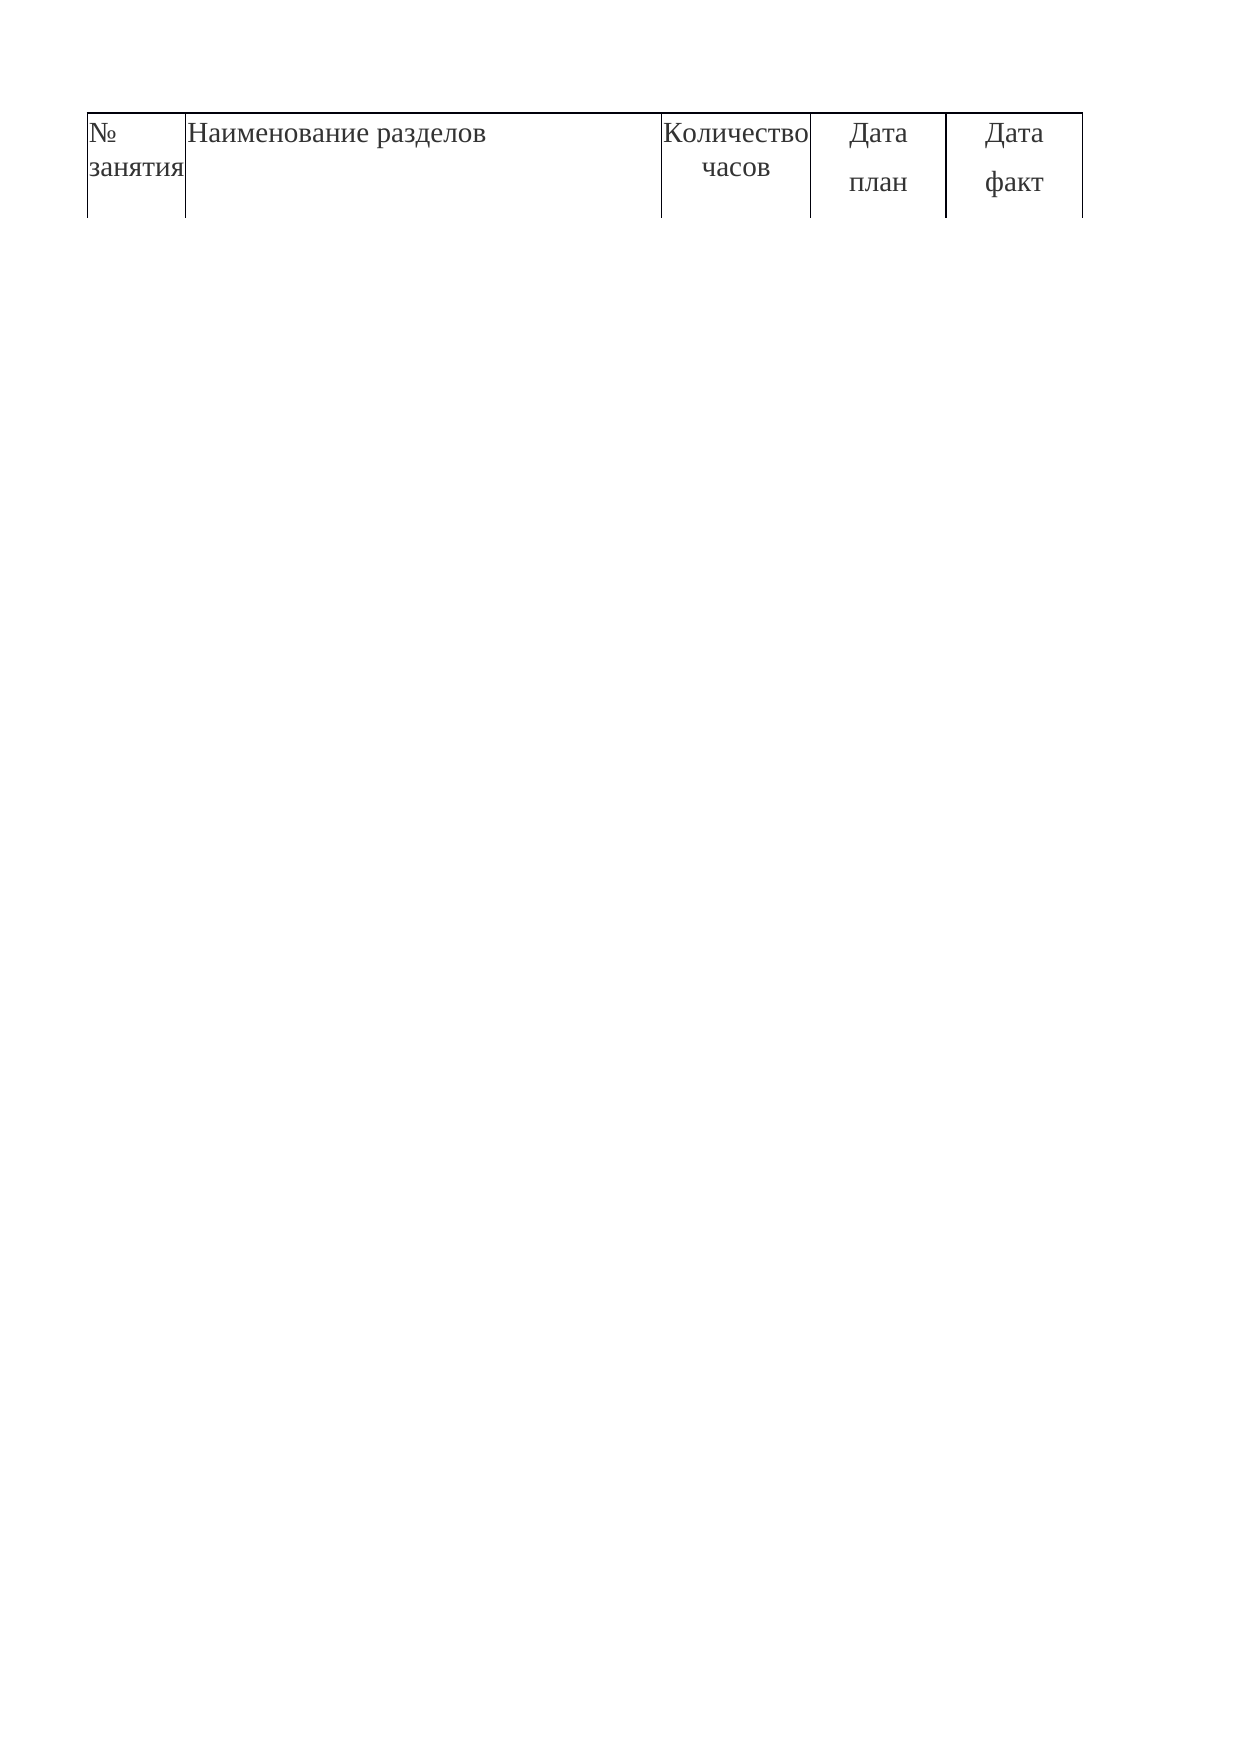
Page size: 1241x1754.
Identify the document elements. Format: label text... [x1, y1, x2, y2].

table_header Количество часов [662, 114, 810, 217]
table_header № занятия [88, 114, 185, 217]
table_header Дата план [811, 114, 945, 217]
table_header Наименование разделов [186, 114, 661, 217]
table_header Дата факт [947, 114, 1082, 217]
